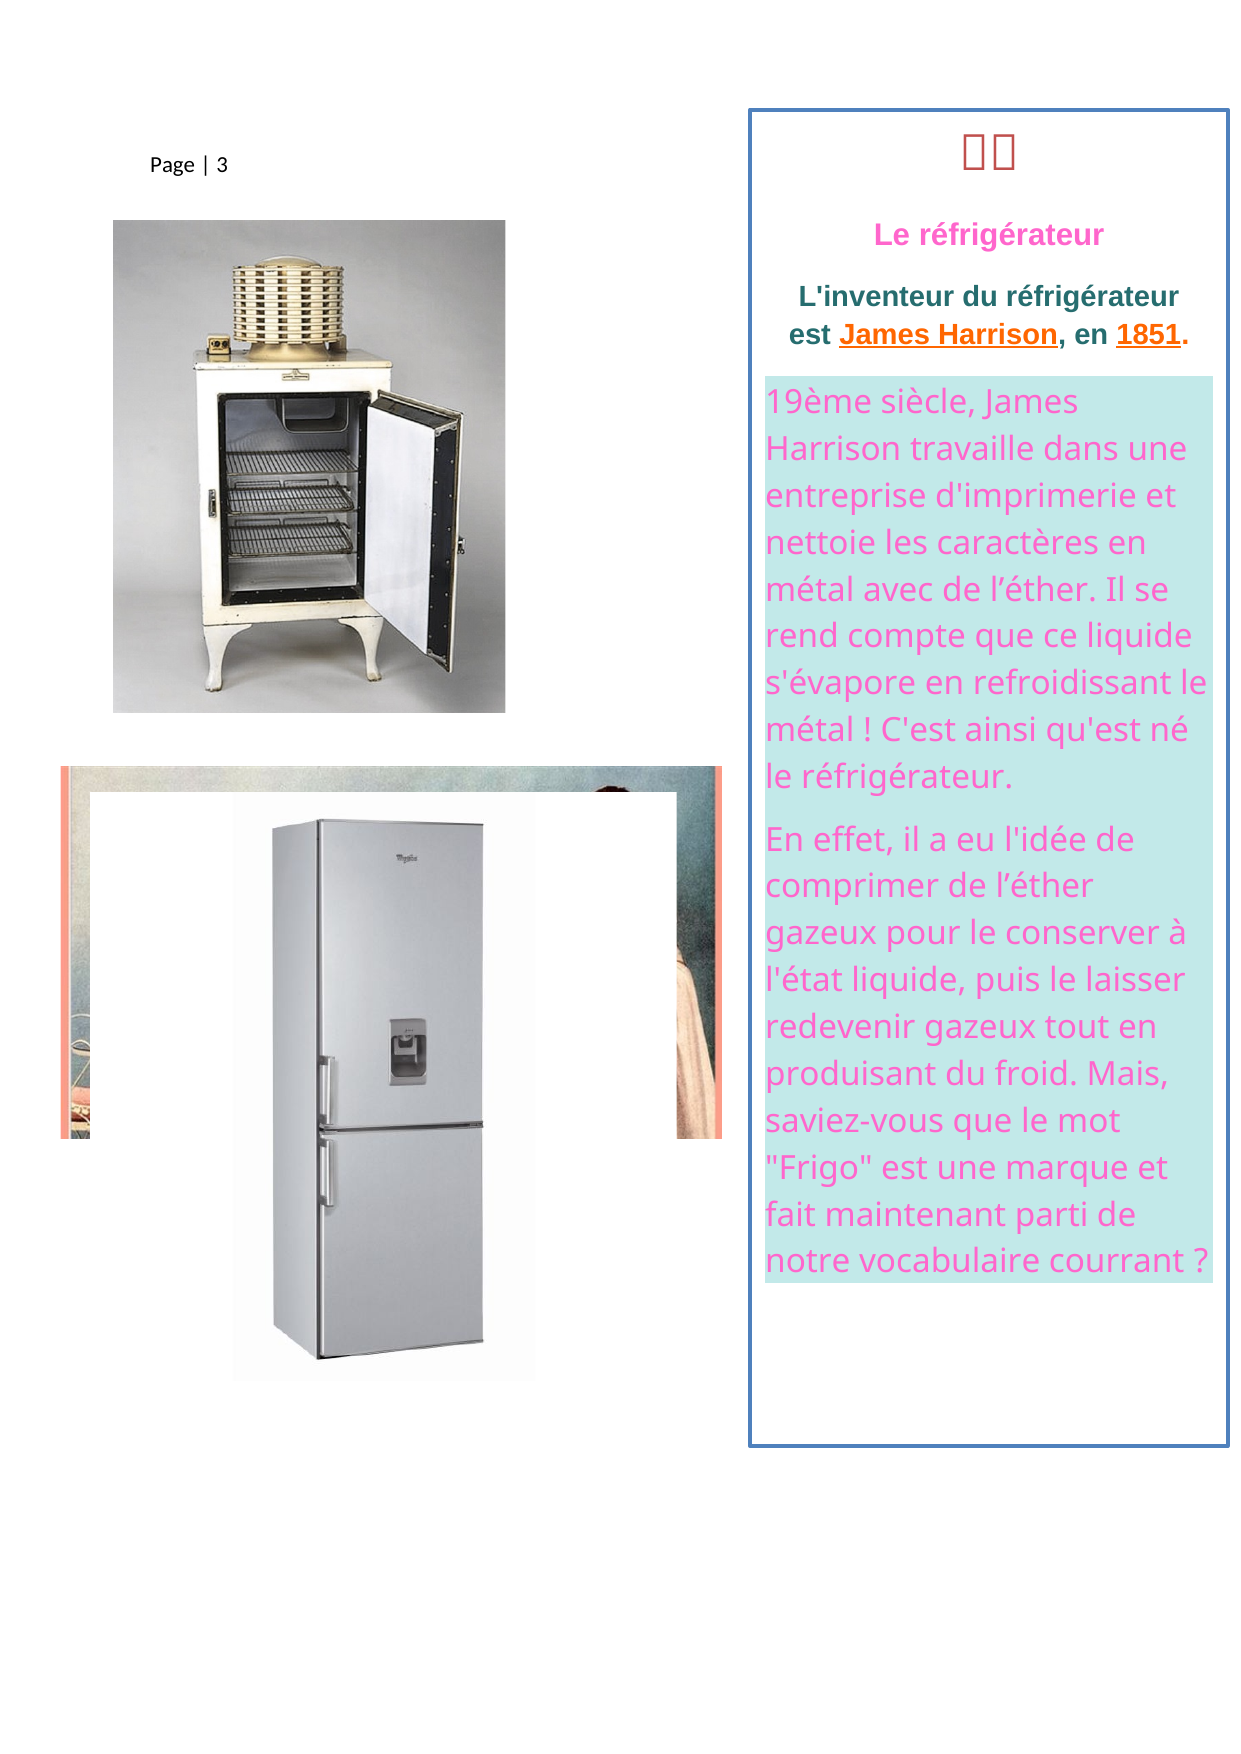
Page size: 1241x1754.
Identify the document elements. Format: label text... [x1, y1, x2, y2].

picture [59, 766, 722, 1380]
text Page | 3 [150, 150, 748, 178]
picture [111, 220, 506, 711]
